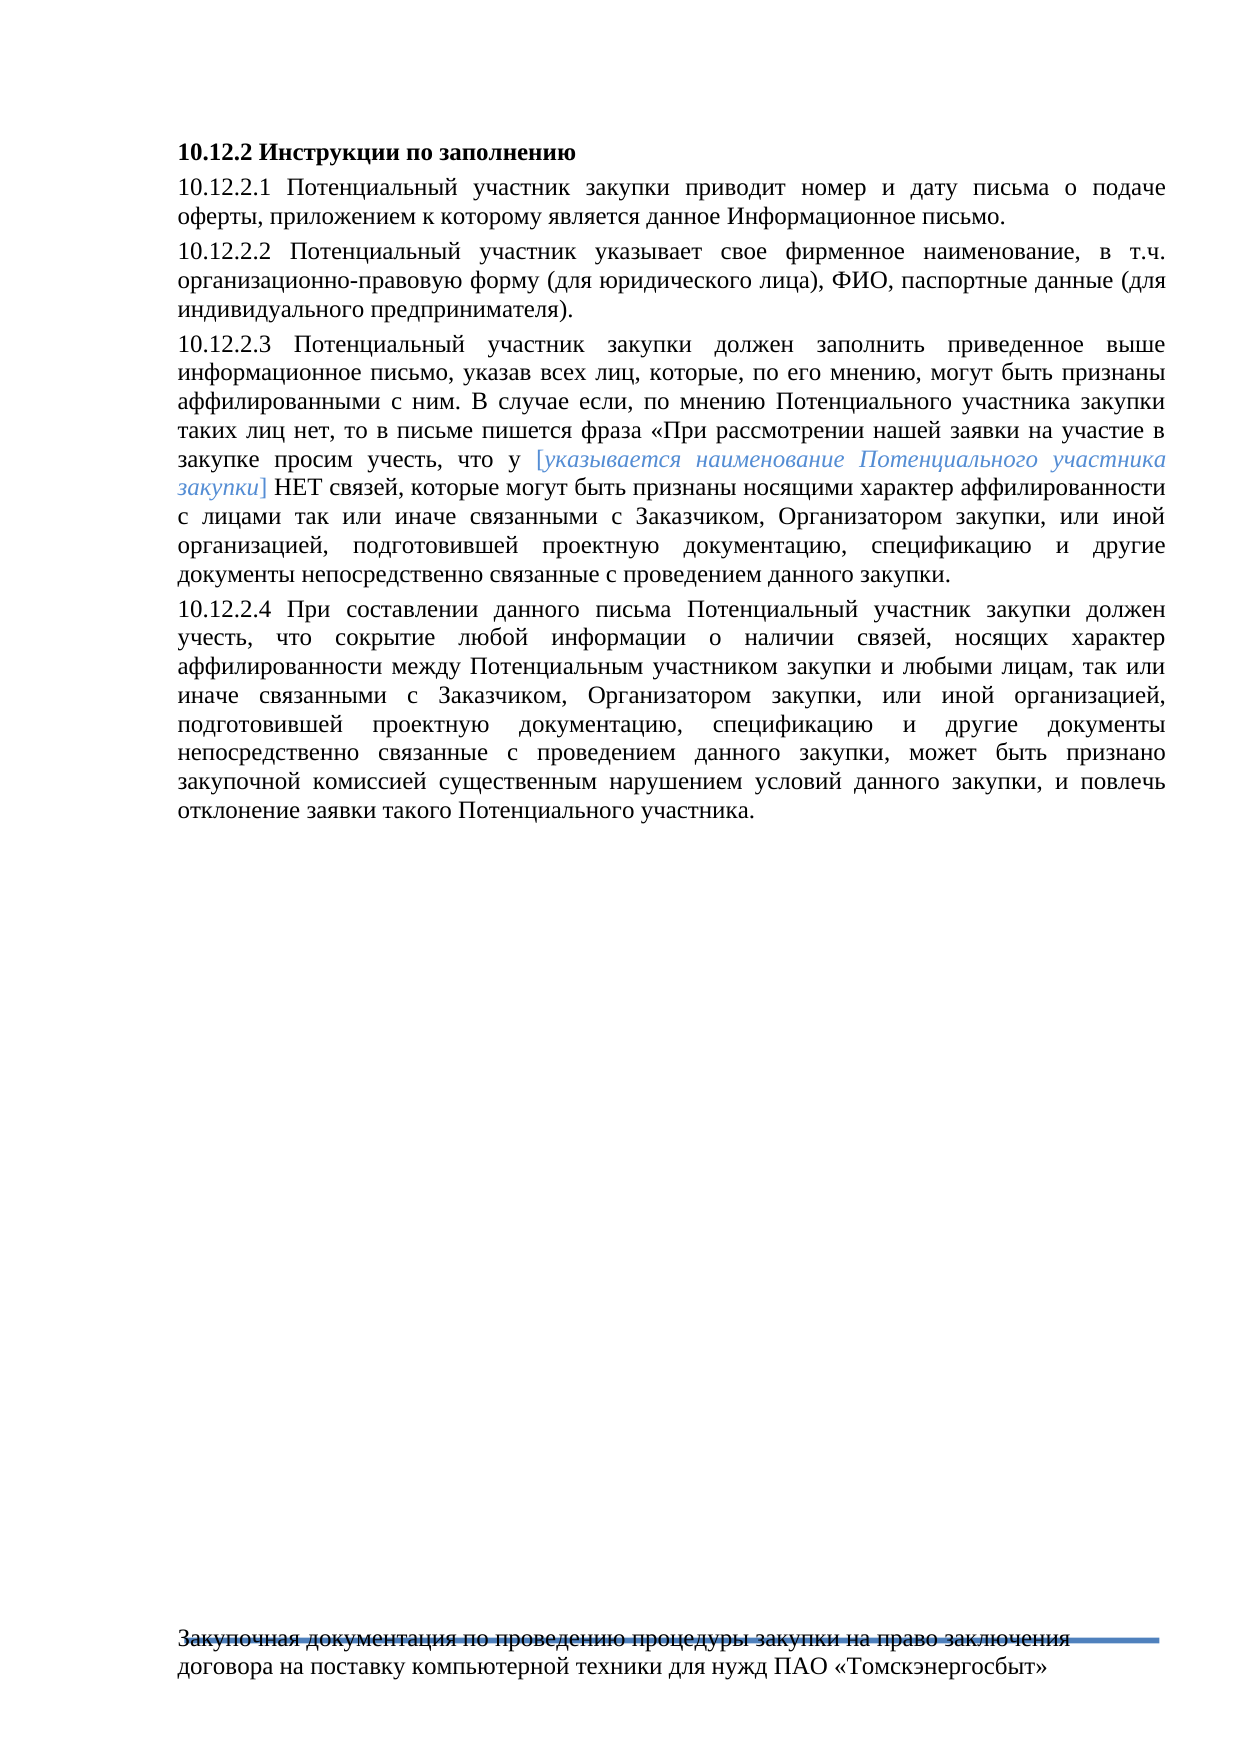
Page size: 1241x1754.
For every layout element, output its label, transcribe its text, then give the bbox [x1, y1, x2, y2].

text 10.12.2.3 Потенциальный участник закупки должен заполнить приведенное выше информационное письмо, указав всех лиц, которые, по его мнению, могут быть признаны аффилированными с ним. В случае если, по мнению Потенциального участника закупки таких лиц нет, то в письме пишется фраза «При рассмотрении нашей заявки на участие в закупке просим учесть, что у [указывается наименование Потенциального участника закупки] НЕТ связей, которые могут быть признаны носящими характер аффилированности с лицами так или иначе связанными с Заказчиком, Организатором закупки, или иной организацией, подготовившей проектную документацию, спецификацию и другие документы непосредственно связанные с проведением данного закупки. [177, 329, 1167, 587]
text 10.12.2.1 Потенциальный участник закупки приводит номер и дату письма о подаче оферты, приложением к которому является данное Информационное письмо. [177, 172, 1167, 230]
text 10.12.2.4 При составлении данного письма Потенциальный участник закупки должен учесть, что сокрытие любой информации о наличии связей, носящих характер аффилированности между Потенциальным участником закупки и любыми лицам, так или иначе связанными с Заказчиком, Организатором закупки, или иной организацией, подготовившей проектную документацию, спецификацию и другие документы непосредственно связанные с проведением данного закупки, может быть признано закупочной комиссией существенным нарушением условий данного закупки, и повлечь отклонение заявки такого Потенциального участника. [177, 594, 1167, 824]
text 10.12.2 Инструкции по заполнению [177, 137, 1167, 166]
text 10.12.2.2 Потенциальный участник указывает свое фирменное наименование, в т.ч. организационно-правовую форму (для юридического лица), ФИО, паспортные данные (для индивидуального предпринимателя). [177, 236, 1167, 322]
